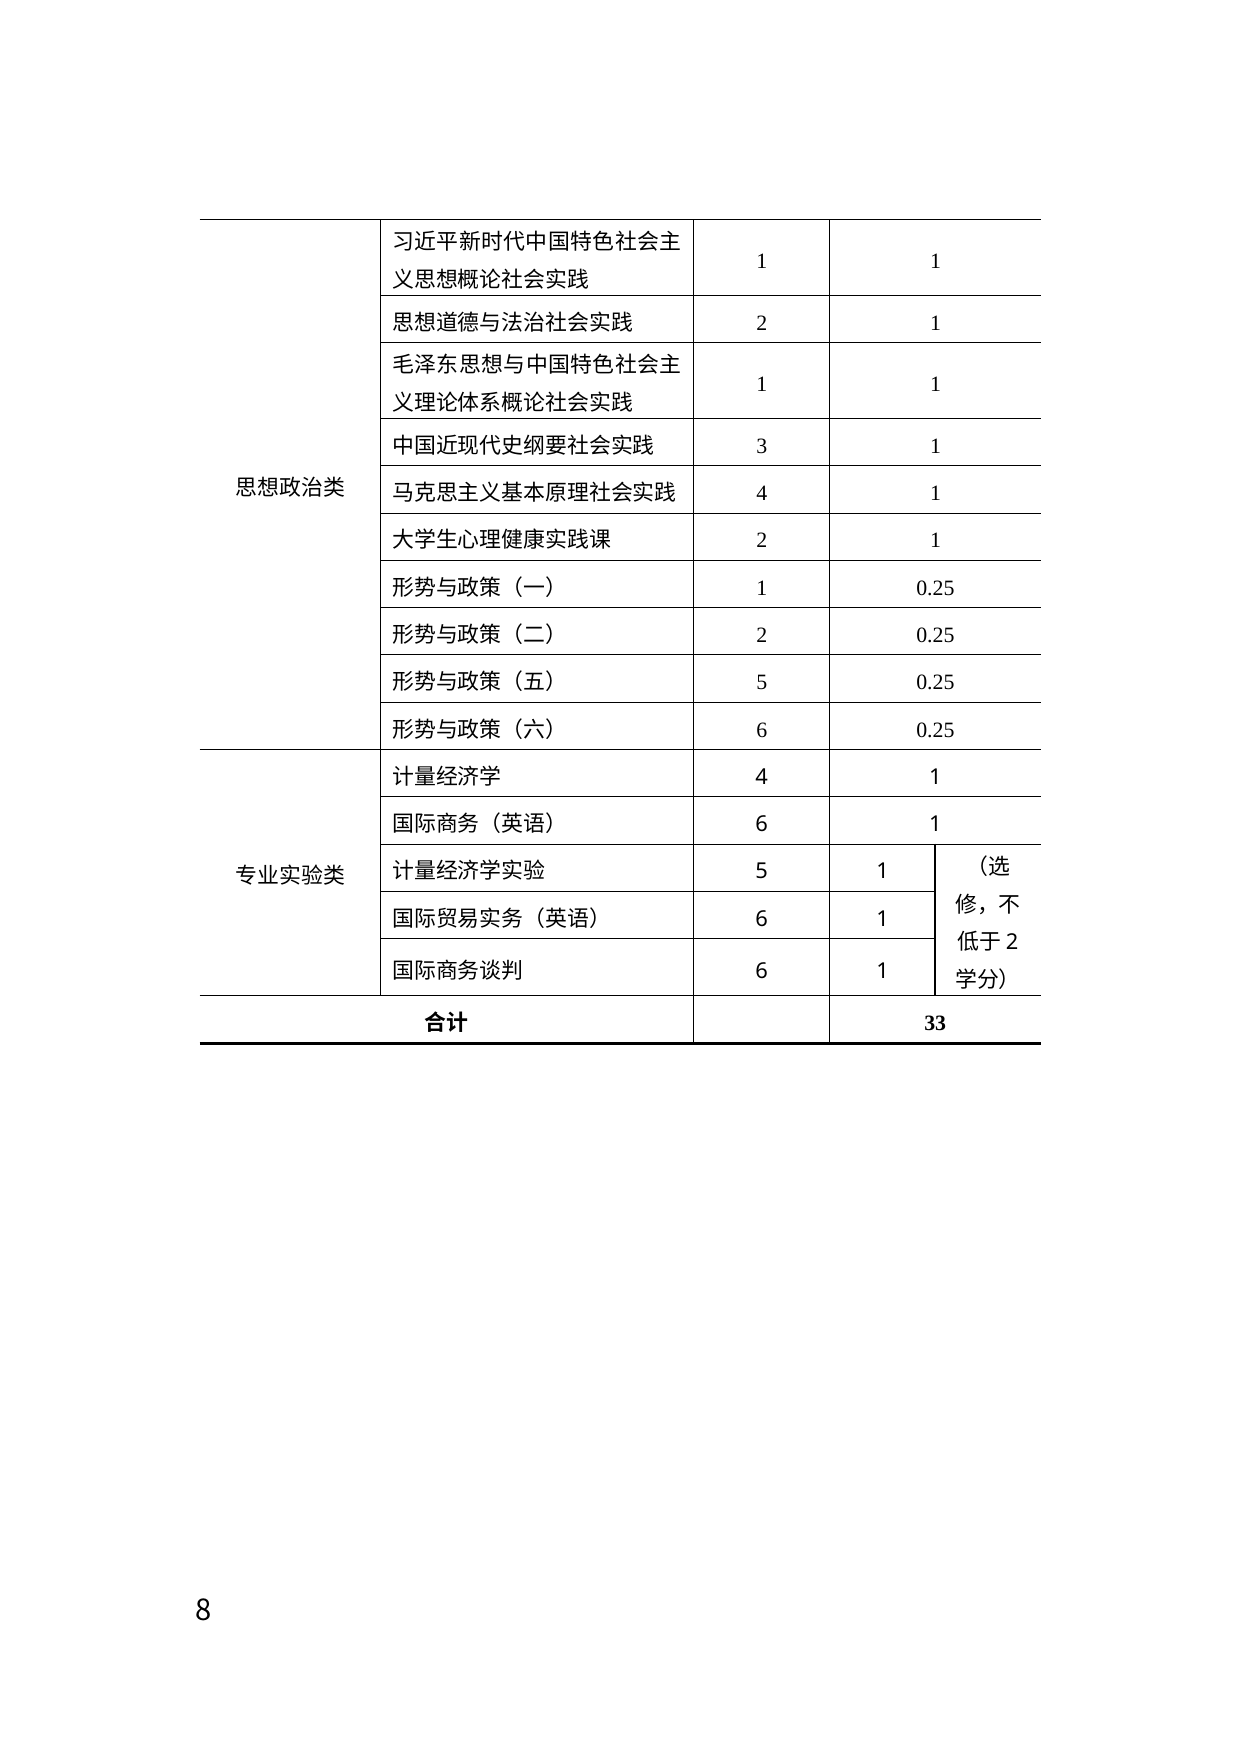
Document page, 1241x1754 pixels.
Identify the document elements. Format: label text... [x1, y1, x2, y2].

table_cell 4 [694, 466, 829, 512]
table_cell 国际商务谈判 [381, 939, 693, 994]
table_cell 6 [694, 797, 829, 843]
table_cell 4 [694, 750, 829, 796]
table_cell 0.25 [830, 655, 1041, 702]
table_cell 1 [830, 750, 1041, 796]
table_cell 6 [694, 939, 829, 994]
table_cell 5 [694, 845, 829, 891]
table_cell 专业实验类 [200, 750, 380, 994]
table_cell 国际贸易实务（英语） [381, 892, 693, 938]
table_cell 1 [830, 845, 934, 891]
table_cell 2 [694, 514, 829, 560]
table_cell 形势与政策（五） [381, 655, 693, 702]
table_cell 1 [830, 343, 1041, 418]
table_cell 1 [830, 939, 934, 994]
table_cell 5 [694, 655, 829, 702]
table_cell 6 [694, 892, 829, 938]
table_cell （选修，不低于2学分） [936, 845, 1041, 994]
table_cell 习近平新时代中国特色社会主义思想概论社会实践 [381, 220, 693, 294]
table_cell 合计 [200, 996, 693, 1042]
table_cell 毛泽东思想与中国特色社会主义理论体系概论社会实践 [381, 343, 693, 418]
table_cell 0.25 [830, 608, 1041, 654]
table_cell 国际商务（英语） [381, 797, 693, 843]
table_cell 马克思主义基本原理社会实践 [381, 466, 693, 512]
table_cell 1 [830, 797, 1041, 843]
table_cell 形势与政策（六） [381, 703, 693, 749]
table_cell 33 [830, 996, 1041, 1042]
table_cell 1 [694, 561, 829, 607]
table_cell 1 [830, 419, 1041, 465]
table_cell 形势与政策（一） [381, 561, 693, 607]
table_cell 1 [830, 514, 1041, 560]
table_cell 计量经济学 [381, 750, 693, 796]
table_cell 0.25 [830, 561, 1041, 607]
table_cell 1 [830, 296, 1041, 342]
table_cell 1 [830, 466, 1041, 512]
table_cell 思想政治类 [200, 220, 380, 749]
table_cell 形势与政策（二） [381, 608, 693, 654]
table_cell 3 [694, 419, 829, 465]
table_cell 计量经济学实验 [381, 845, 693, 891]
table_cell 6 [694, 703, 829, 749]
table_cell 1 [694, 220, 829, 294]
table_cell 1 [694, 343, 829, 418]
table_cell 大学生心理健康实践课 [381, 514, 693, 560]
table_cell 1 [830, 892, 934, 938]
table_cell 2 [694, 296, 829, 342]
table_cell 1 [830, 220, 1041, 294]
table_cell 2 [694, 608, 829, 654]
table_cell 思想道德与法治社会实践 [381, 296, 693, 342]
table_cell 中国近现代史纲要社会实践 [381, 419, 693, 465]
table_cell 0.25 [830, 703, 1041, 749]
table_cell [694, 996, 829, 1042]
